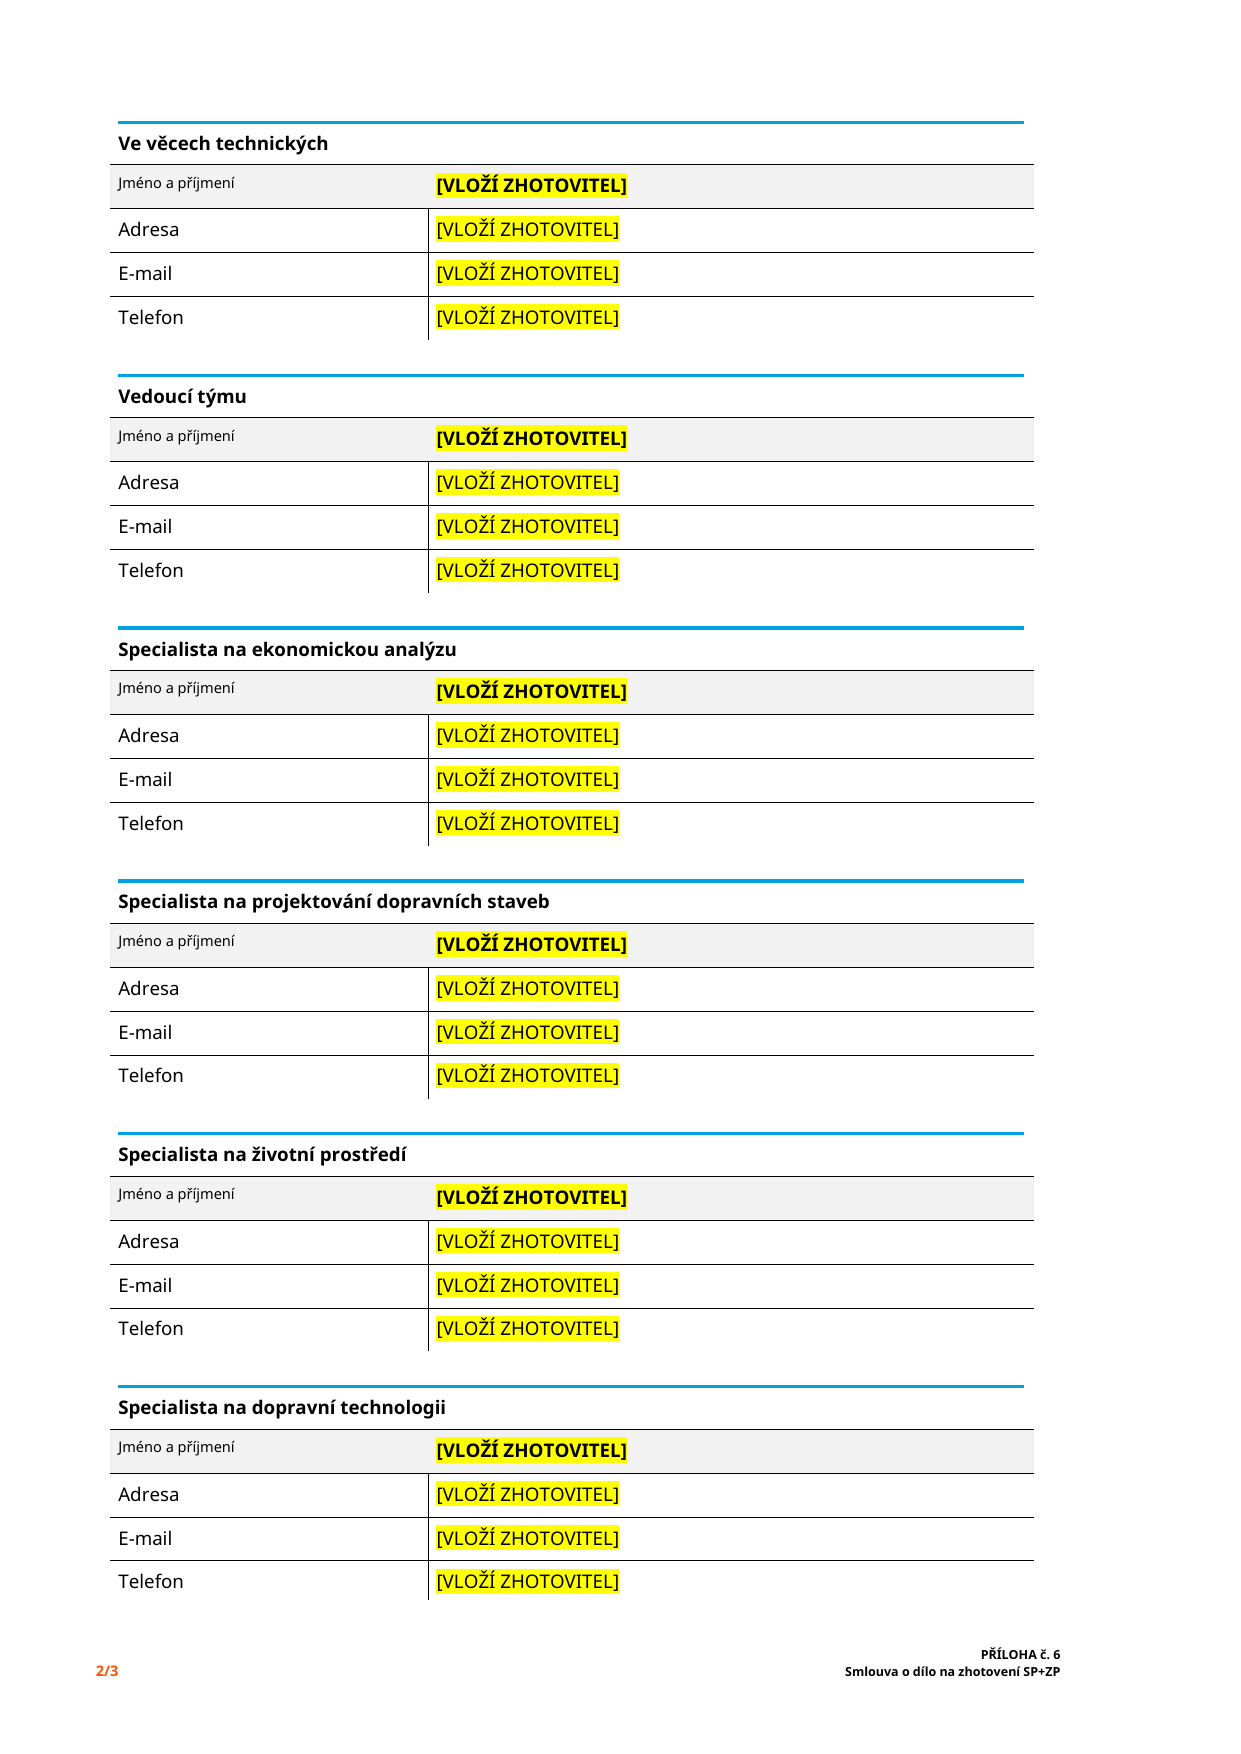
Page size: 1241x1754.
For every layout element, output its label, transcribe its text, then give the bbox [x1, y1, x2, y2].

table_cell [VLOŽÍ ZHOTOVITEL] [429, 1012, 1034, 1054]
text Ve věcech technických [118, 124, 1024, 156]
text Specialista na dopravní technologii [118, 1388, 1024, 1420]
table_cell E-mail [110, 506, 428, 549]
table_cell [VLOŽÍ ZHOTOVITEL] [429, 1309, 1034, 1351]
table_cell E-mail [110, 759, 428, 802]
table_cell [VLOŽÍ ZHOTOVITEL] [429, 297, 1034, 340]
table_cell E-mail [110, 1265, 428, 1307]
table_cell Adresa [110, 209, 428, 252]
table_cell E-mail [110, 253, 428, 296]
table_cell [VLOŽÍ ZHOTOVITEL] [429, 462, 1034, 505]
table_cell [VLOŽÍ ZHOTOVITEL] [429, 715, 1034, 758]
table_header Jméno a příjmení [110, 924, 428, 967]
table_cell Telefon [110, 1309, 428, 1351]
table_cell Telefon [110, 1561, 428, 1600]
table_cell Telefon [110, 1056, 428, 1098]
table_cell [VLOŽÍ ZHOTOVITEL] [429, 506, 1034, 549]
table_header Jméno a příjmení [110, 1177, 428, 1220]
table_header [VLOŽÍ ZHOTOVITEL] [428, 165, 1034, 208]
text Specialista na ekonomickou analýzu [118, 630, 1024, 661]
table_cell [VLOŽÍ ZHOTOVITEL] [429, 209, 1034, 252]
table_cell [VLOŽÍ ZHOTOVITEL] [429, 803, 1034, 846]
table_cell [VLOŽÍ ZHOTOVITEL] [429, 253, 1034, 296]
table_cell E-mail [110, 1012, 428, 1054]
table_cell Telefon [110, 297, 428, 340]
table_cell [VLOŽÍ ZHOTOVITEL] [429, 759, 1034, 802]
table_cell Adresa [110, 1474, 428, 1517]
table_cell [VLOŽÍ ZHOTOVITEL] [429, 1056, 1034, 1098]
text Specialista na projektování dopravních staveb [118, 883, 1024, 914]
text Vedoucí týmu [118, 377, 1024, 408]
table_cell Adresa [110, 715, 428, 758]
table_header Jméno a příjmení [110, 418, 428, 461]
table_header Jméno a příjmení [110, 1430, 428, 1473]
table_cell [VLOŽÍ ZHOTOVITEL] [429, 968, 1034, 1011]
table_cell Adresa [110, 1221, 428, 1264]
table_cell [VLOŽÍ ZHOTOVITEL] [429, 1221, 1034, 1264]
text Specialista na životní prostředí [118, 1135, 1024, 1167]
table_cell Adresa [110, 968, 428, 1011]
table_header [VLOŽÍ ZHOTOVITEL] [428, 418, 1034, 461]
table_cell [VLOŽÍ ZHOTOVITEL] [429, 550, 1034, 593]
table_header [VLOŽÍ ZHOTOVITEL] [428, 1177, 1034, 1220]
table_cell E-mail [110, 1518, 428, 1560]
table_header [VLOŽÍ ZHOTOVITEL] [428, 671, 1034, 714]
table_header [VLOŽÍ ZHOTOVITEL] [428, 1430, 1034, 1473]
table_cell Telefon [110, 803, 428, 846]
table_cell Adresa [110, 462, 428, 505]
table_cell [VLOŽÍ ZHOTOVITEL] [429, 1265, 1034, 1307]
table_header Jméno a příjmení [110, 671, 428, 714]
table_cell [VLOŽÍ ZHOTOVITEL] [429, 1561, 1034, 1600]
table_cell [VLOŽÍ ZHOTOVITEL] [429, 1518, 1034, 1560]
table_cell [VLOŽÍ ZHOTOVITEL] [429, 1474, 1034, 1517]
table_header Jméno a příjmení [110, 165, 428, 208]
table_cell Telefon [110, 550, 428, 593]
table_header [VLOŽÍ ZHOTOVITEL] [428, 924, 1034, 967]
